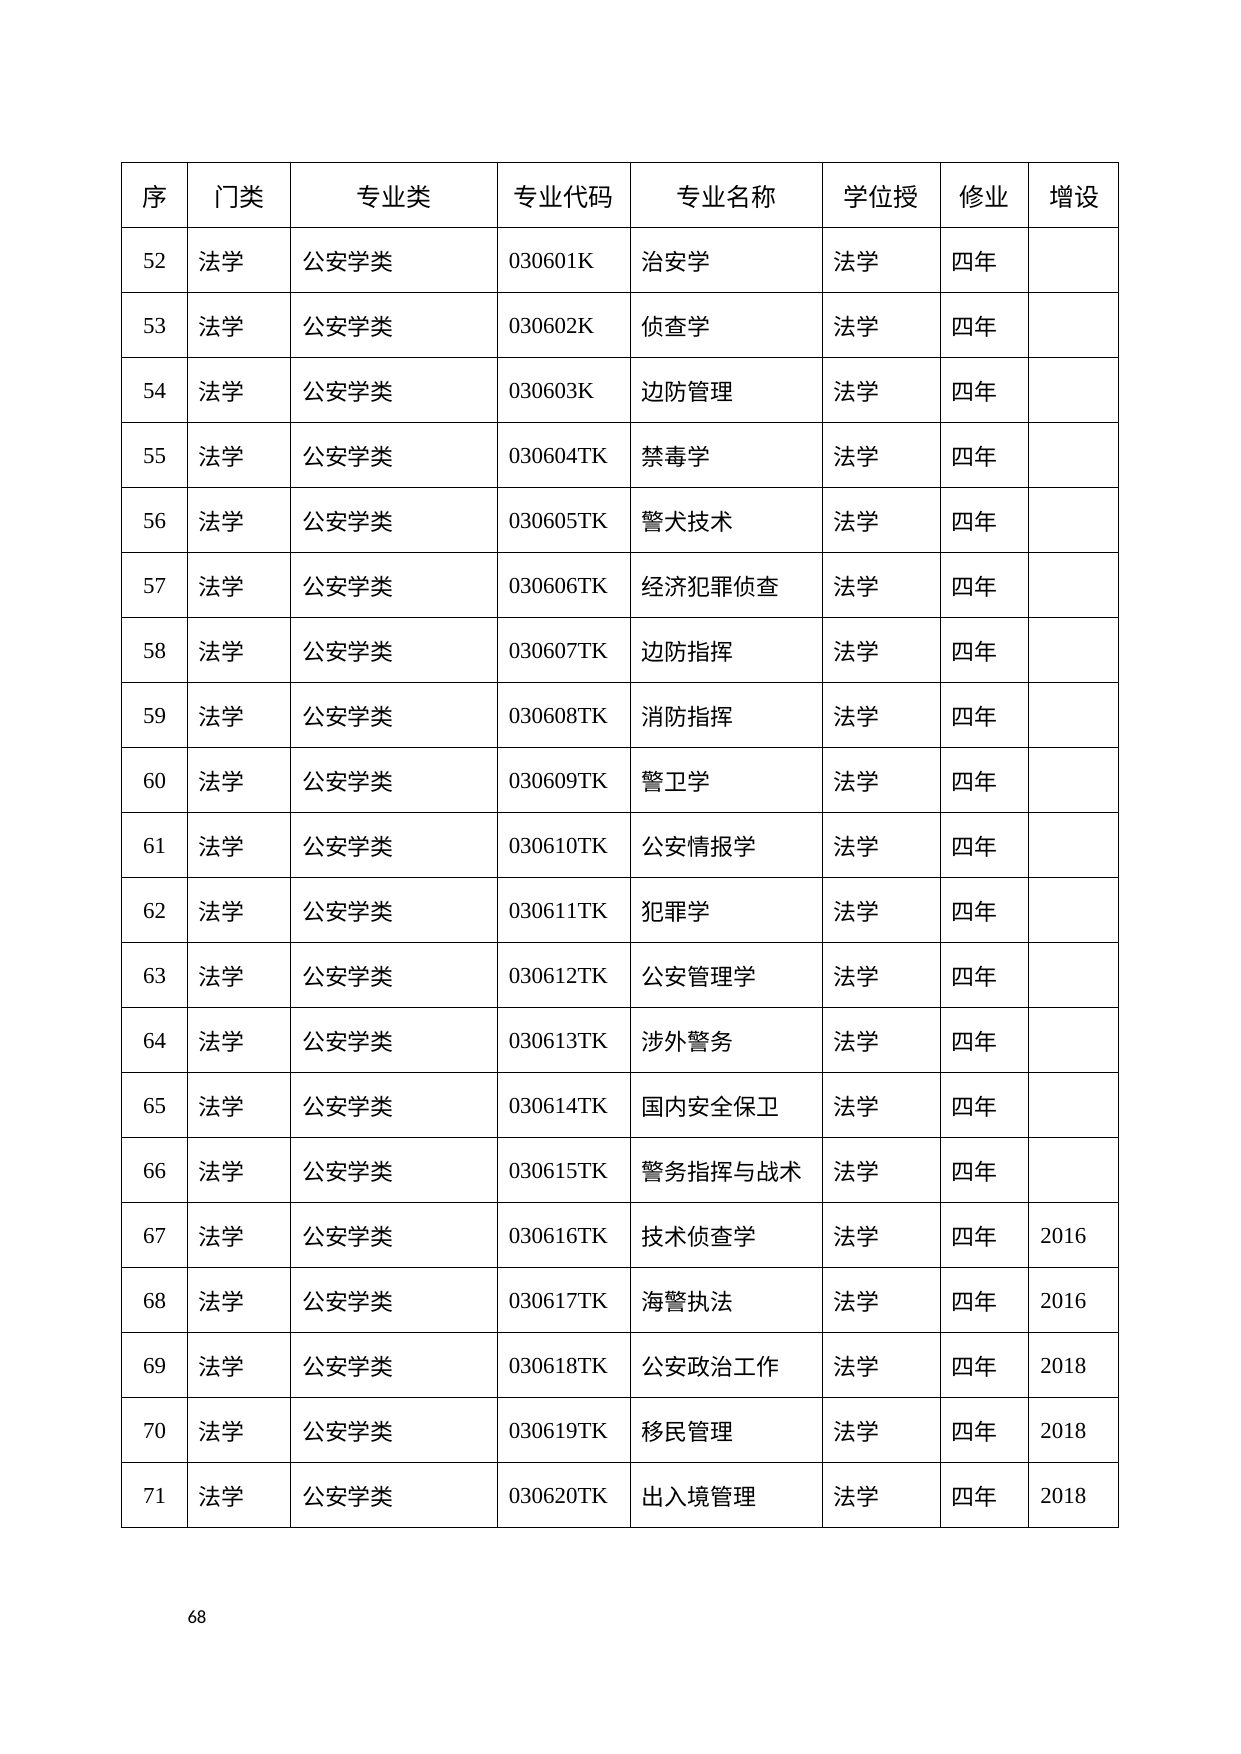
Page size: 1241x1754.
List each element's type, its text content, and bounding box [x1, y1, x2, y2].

table_cell [1029, 618, 1118, 682]
table_cell 公安学类 [291, 943, 497, 1007]
table_cell [1029, 423, 1118, 487]
table_cell 公安学类 [291, 1073, 497, 1137]
table_cell 58 [122, 618, 187, 682]
table_cell 法学 [188, 1398, 290, 1462]
table_cell 62 [122, 878, 187, 942]
table_cell 公安学类 [291, 358, 497, 422]
table_cell 四年 [941, 1203, 1028, 1267]
table_cell [1029, 943, 1118, 1007]
table_cell 公安学类 [291, 1268, 497, 1332]
table_cell 公安学类 [291, 293, 497, 357]
table_cell 法学 [188, 293, 290, 357]
table_cell 法学 [823, 618, 940, 682]
table_cell 65 [122, 1073, 187, 1137]
table_header 学位授予门类 [823, 163, 940, 227]
table_cell 四年 [941, 618, 1028, 682]
table_cell 法学 [188, 1203, 290, 1267]
table_header 专业类 [291, 163, 497, 227]
table_cell 技术侦查学 [631, 1203, 822, 1267]
table_cell 法学 [823, 1138, 940, 1202]
table_cell 法学 [188, 1138, 290, 1202]
table_cell 66 [122, 1138, 187, 1202]
table_cell [1029, 813, 1118, 877]
table_cell 030618TK [498, 1333, 630, 1397]
table_cell 法学 [823, 943, 940, 1007]
table_cell [1029, 553, 1118, 617]
table_cell 法学 [823, 1463, 940, 1527]
table_cell 消防指挥 [631, 683, 822, 747]
table_cell 法学 [188, 228, 290, 292]
table_cell 法学 [823, 1333, 940, 1397]
table_cell 63 [122, 943, 187, 1007]
table_cell 公安学类 [291, 1138, 497, 1202]
table_cell 四年 [941, 358, 1028, 422]
table_cell 030613TK [498, 1008, 630, 1072]
table_cell 法学 [188, 813, 290, 877]
table_cell 四年 [941, 1398, 1028, 1462]
table_cell 法学 [823, 1268, 940, 1332]
table_cell 71 [122, 1463, 187, 1527]
table_cell 四年 [941, 1138, 1028, 1202]
table_cell 公安政治工作 [631, 1333, 822, 1397]
table_cell 030602K [498, 293, 630, 357]
table_header 门类 [188, 163, 290, 227]
table_header 序号 [122, 163, 187, 227]
table_cell 030619TK [498, 1398, 630, 1462]
table_cell 法学 [188, 423, 290, 487]
table_cell [1029, 748, 1118, 812]
table_cell 法学 [188, 553, 290, 617]
table_cell 公安学类 [291, 618, 497, 682]
table_cell 四年 [941, 1463, 1028, 1527]
table_cell 64 [122, 1008, 187, 1072]
table_cell [1029, 1138, 1118, 1202]
table_cell 公安学类 [291, 813, 497, 877]
table_cell [1029, 228, 1118, 292]
table_header 增设年份 [1029, 163, 1118, 227]
table_cell 法学 [188, 1268, 290, 1332]
table_cell 030611TK [498, 878, 630, 942]
table_cell 警卫学 [631, 748, 822, 812]
table_cell 四年 [941, 748, 1028, 812]
table_cell 公安学类 [291, 1203, 497, 1267]
table_cell 53 [122, 293, 187, 357]
table_cell 公安学类 [291, 553, 497, 617]
table_cell 公安学类 [291, 748, 497, 812]
table_header 专业代码 [498, 163, 630, 227]
table_cell 法学 [188, 943, 290, 1007]
table_cell 公安情报学 [631, 813, 822, 877]
table_cell 法学 [823, 553, 940, 617]
table_cell [1029, 358, 1118, 422]
table_cell 法学 [823, 228, 940, 292]
table_cell 67 [122, 1203, 187, 1267]
table_cell 犯罪学 [631, 878, 822, 942]
table_cell 54 [122, 358, 187, 422]
table_cell 030609TK [498, 748, 630, 812]
table_cell 公安学类 [291, 423, 497, 487]
table_cell 68 [122, 1268, 187, 1332]
table_cell 法学 [823, 358, 940, 422]
table_cell 法学 [188, 683, 290, 747]
table_cell 四年 [941, 1008, 1028, 1072]
table_cell 四年 [941, 488, 1028, 552]
table_cell 2018 [1029, 1398, 1118, 1462]
table_cell 涉外警务 [631, 1008, 822, 1072]
table_cell 公安学类 [291, 1008, 497, 1072]
table_cell 法学 [188, 1463, 290, 1527]
table_cell 公安学类 [291, 683, 497, 747]
table_cell 69 [122, 1333, 187, 1397]
table_cell 2018 [1029, 1333, 1118, 1397]
table_cell 警务指挥与战术 [631, 1138, 822, 1202]
table_cell 法学 [823, 488, 940, 552]
table_cell 法学 [823, 423, 940, 487]
table_cell 法学 [823, 1398, 940, 1462]
table_cell 四年 [941, 1268, 1028, 1332]
table_cell 030612TK [498, 943, 630, 1007]
table_header 修业年限 [941, 163, 1028, 227]
table_cell 法学 [188, 618, 290, 682]
table_cell [1029, 1073, 1118, 1137]
table_cell 四年 [941, 813, 1028, 877]
table_cell 2016 [1029, 1203, 1118, 1267]
table_cell 侦查学 [631, 293, 822, 357]
table_cell 四年 [941, 1333, 1028, 1397]
table_cell 2016 [1029, 1268, 1118, 1332]
table_cell 四年 [941, 878, 1028, 942]
table_cell 公安学类 [291, 1463, 497, 1527]
table_cell 四年 [941, 228, 1028, 292]
table_cell 四年 [941, 423, 1028, 487]
table_cell 030614TK [498, 1073, 630, 1137]
table_cell 公安学类 [291, 488, 497, 552]
table_cell 030603K [498, 358, 630, 422]
table_cell 法学 [823, 1203, 940, 1267]
table_cell 公安学类 [291, 228, 497, 292]
table_cell 法学 [188, 1073, 290, 1137]
table_cell 52 [122, 228, 187, 292]
table_cell 法学 [188, 1333, 290, 1397]
table_cell 四年 [941, 683, 1028, 747]
table_cell 公安学类 [291, 1333, 497, 1397]
table_cell 法学 [188, 748, 290, 812]
table_cell 030615TK [498, 1138, 630, 1202]
table_cell [1029, 1008, 1118, 1072]
table_cell 禁毒学 [631, 423, 822, 487]
table_cell 治安学 [631, 228, 822, 292]
table_cell 公安学类 [291, 1398, 497, 1462]
table_cell 法学 [823, 1008, 940, 1072]
table_cell 公安学类 [291, 878, 497, 942]
table_cell 59 [122, 683, 187, 747]
table_cell [1029, 878, 1118, 942]
table_cell [1029, 488, 1118, 552]
table_cell 030620TK [498, 1463, 630, 1527]
table_cell 030604TK [498, 423, 630, 487]
table_cell 四年 [941, 293, 1028, 357]
table_cell 法学 [823, 878, 940, 942]
table_cell 030601K [498, 228, 630, 292]
table_header 专业名称 [631, 163, 822, 227]
table_cell 030607TK [498, 618, 630, 682]
table_cell 法学 [188, 358, 290, 422]
table_cell 70 [122, 1398, 187, 1462]
table_cell 四年 [941, 1073, 1028, 1137]
table_cell 法学 [823, 683, 940, 747]
table_cell 法学 [188, 488, 290, 552]
table_cell 法学 [823, 813, 940, 877]
table_cell 030606TK [498, 553, 630, 617]
table_cell 经济犯罪侦查 [631, 553, 822, 617]
table_cell 030617TK [498, 1268, 630, 1332]
table_cell 警犬技术 [631, 488, 822, 552]
table_cell 030610TK [498, 813, 630, 877]
table_cell 四年 [941, 943, 1028, 1007]
table_cell 四年 [941, 553, 1028, 617]
table_cell 55 [122, 423, 187, 487]
table_cell 60 [122, 748, 187, 812]
table_cell 2018 [1029, 1463, 1118, 1527]
table_cell 移民管理 [631, 1398, 822, 1462]
table_cell 030608TK [498, 683, 630, 747]
table_cell 法学 [823, 293, 940, 357]
table_cell 57 [122, 553, 187, 617]
table_cell 国内安全保卫 [631, 1073, 822, 1137]
table_cell 法学 [823, 1073, 940, 1137]
table_cell [1029, 293, 1118, 357]
table_cell 海警执法 [631, 1268, 822, 1332]
table_cell 边防管理 [631, 358, 822, 422]
table_cell 030616TK [498, 1203, 630, 1267]
table_cell 030605TK [498, 488, 630, 552]
table_cell 法学 [188, 1008, 290, 1072]
table_cell 边防指挥 [631, 618, 822, 682]
table_cell 56 [122, 488, 187, 552]
table_cell 法学 [823, 748, 940, 812]
table_cell 出入境管理 [631, 1463, 822, 1527]
table_cell [1029, 683, 1118, 747]
table_cell 法学 [188, 878, 290, 942]
table_cell 61 [122, 813, 187, 877]
table_cell 公安管理学 [631, 943, 822, 1007]
